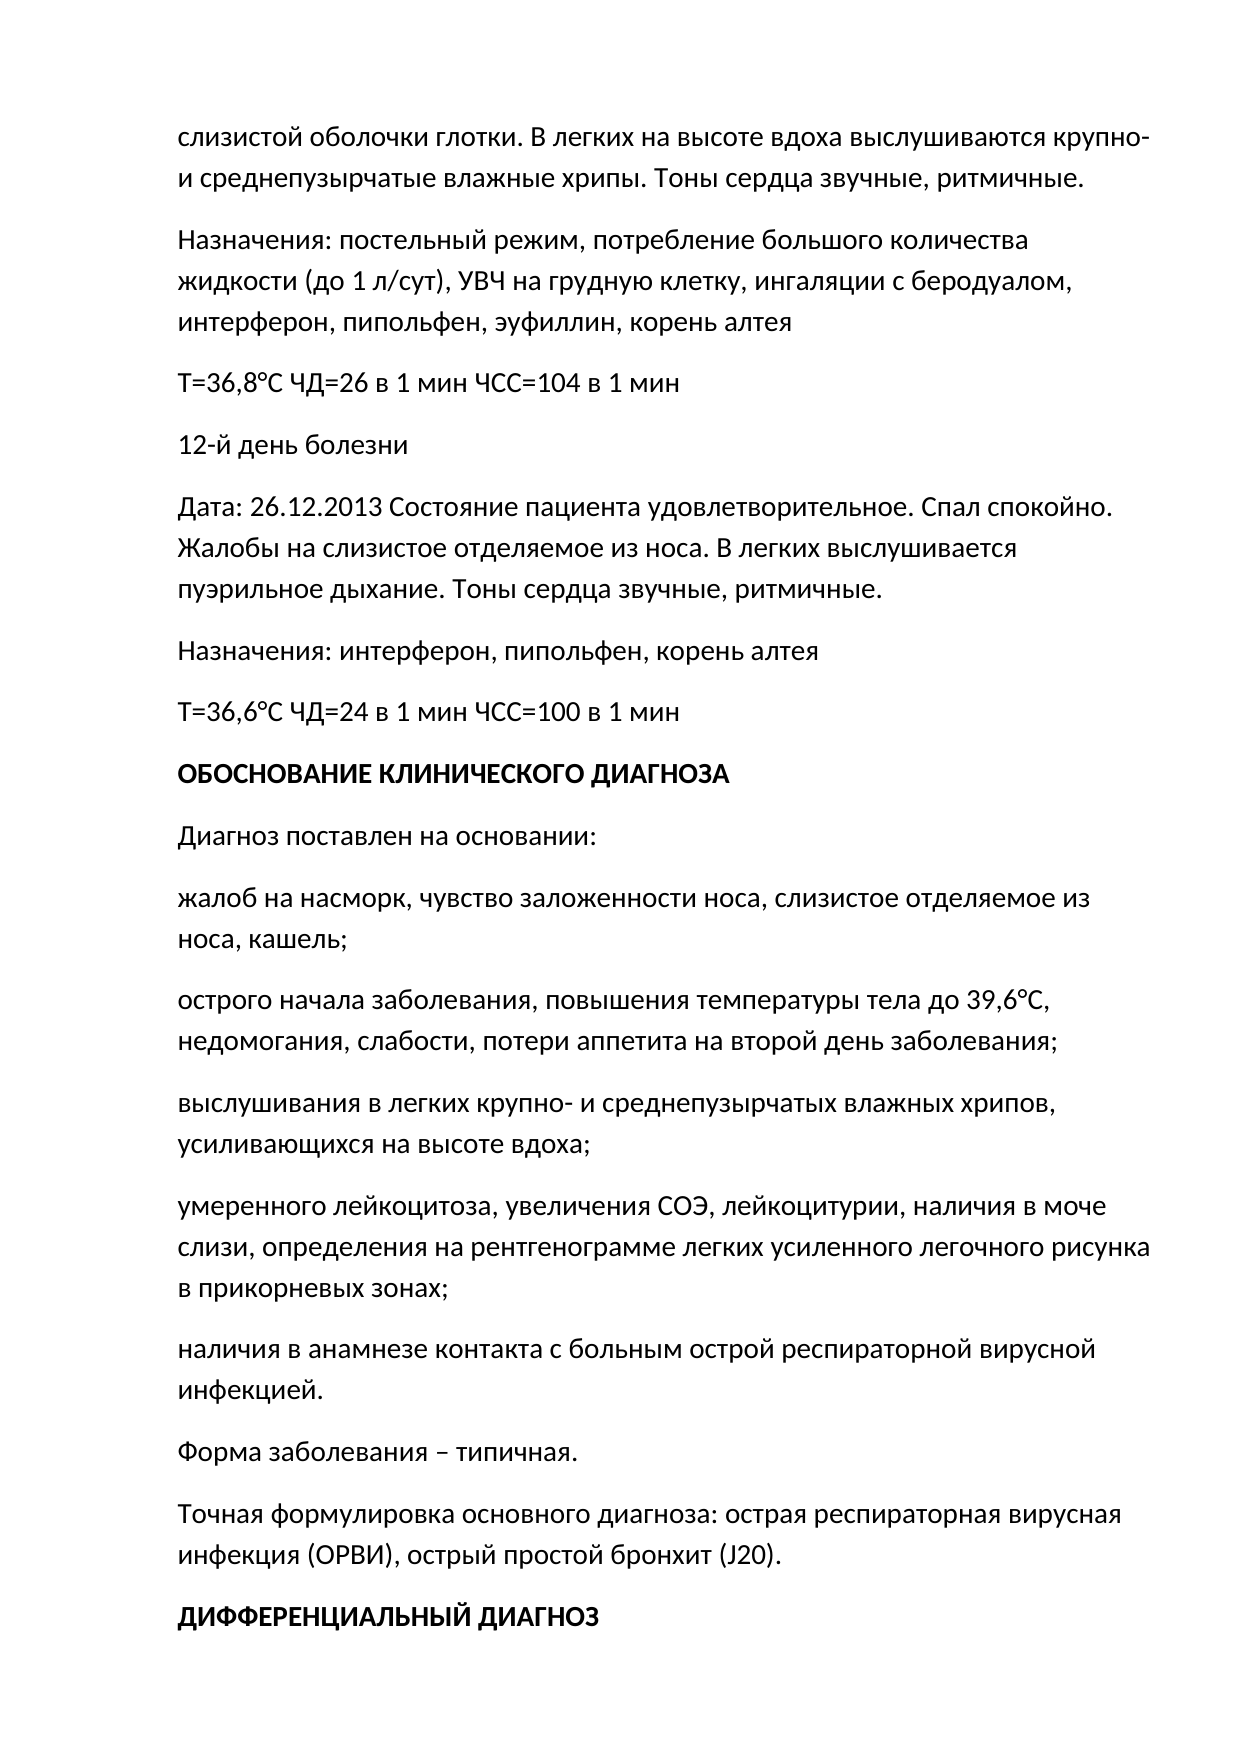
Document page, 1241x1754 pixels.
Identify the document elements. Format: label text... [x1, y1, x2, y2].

text Назначения: интерферон, пипольфен, корень алтея [177, 632, 1152, 667]
text Дата: 26.12.2013 Состояние пациента удовлетворительное. Спал спокойно. Жалобы на слизистое отделяемое из носа. В легких выслушивается пуэрильное дыхание. Тоны сердца звучные, ритмичные. [177, 488, 1152, 606]
text наличия в анамнезе контакта с больным острой респираторной вирусной инфекцией. [177, 1331, 1152, 1407]
text Форма заболевания – типичная. [177, 1433, 1152, 1469]
text Диагноз поставлен на основании: [177, 817, 1152, 853]
text выслушивания в легких крупно- и среднепузырчатых влажных хрипов, усиливающихся на высоте вдоха; [177, 1084, 1152, 1161]
text ДИФФЕРЕНЦИАЛЬНЫЙ ДИАГНОЗ [177, 1598, 1152, 1633]
text умеренного лейкоцитоза, увеличения СОЭ, лейкоцитурии, наличия в моче слизи, определения на рентгенограмме легких усиленного легочного рисунка в прикорневых зонах; [177, 1187, 1152, 1304]
text жалоб на насморк, чувство заложенности носа, слизистое отделяемое из носа, кашель; [177, 879, 1152, 955]
text T=36,8°C ЧД=26 в 1 мин ЧСС=104 в 1 мин [177, 364, 1152, 400]
text T=36,6°C ЧД=24 в 1 мин ЧСС=100 в 1 мин [177, 693, 1152, 729]
text Точная формулировка основного диагноза: острая респираторная вирусная инфекция (ОРВИ), острый простой бронхит (J20). [177, 1495, 1152, 1572]
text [177, 118, 1152, 195]
text ОБОСНОВАНИЕ КЛИНИЧЕСКОГО ДИАГНОЗА [177, 755, 1152, 791]
text 12-й день болезни [177, 426, 1152, 462]
text острого начала заболевания, повышения температуры тела до 39,6°С, недомогания, слабости, потери аппетита на второй день заболевания; [177, 981, 1152, 1058]
